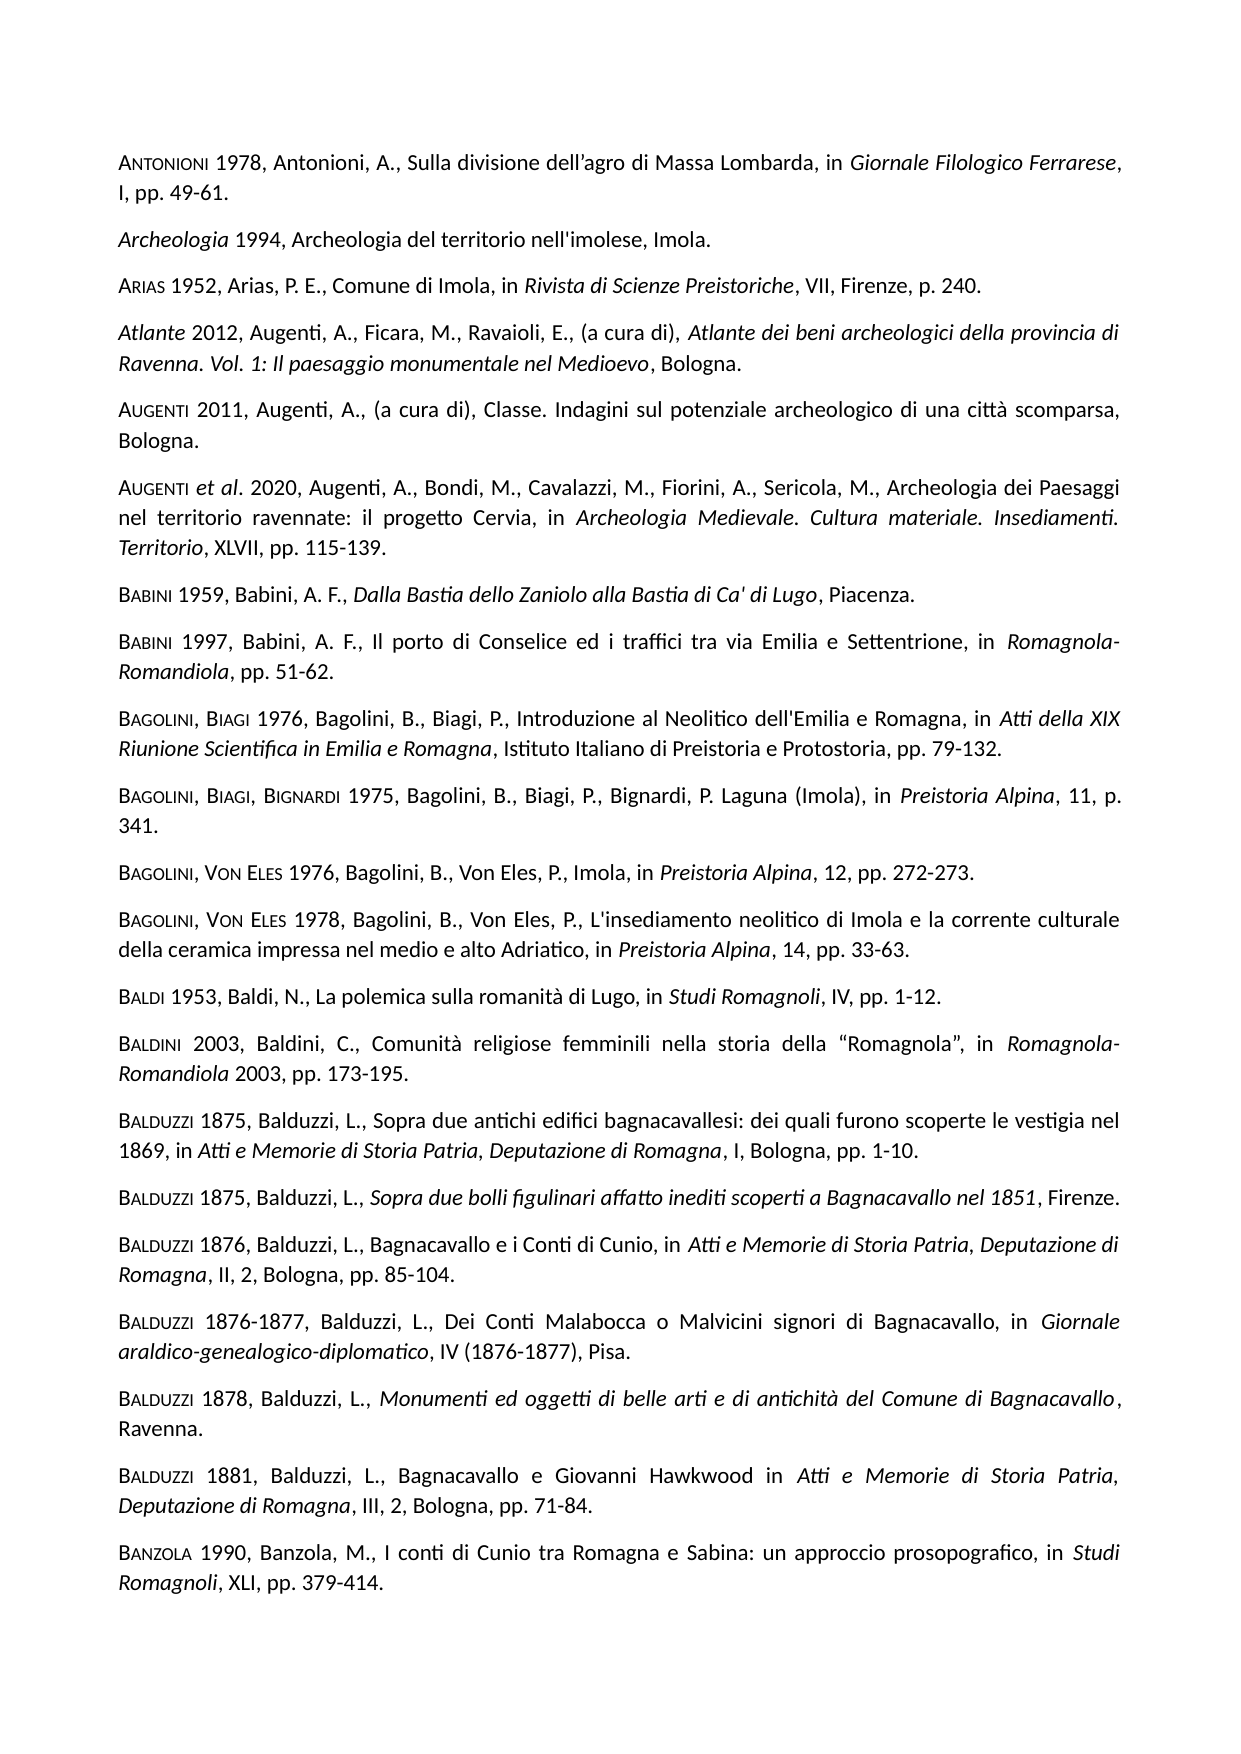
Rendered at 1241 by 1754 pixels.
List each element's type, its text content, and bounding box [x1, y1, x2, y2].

text Bagolini, Von Eles 1976, Bagolini, B., Von Eles, P., Imola, in Preistoria Alpina, 12, pp. 272-273. [118, 858, 1122, 886]
text Balduzzi 1881, Balduzzi, L., Bagnacavallo e Giovanni Hawkwood in Atti e Memorie di Storia Patria, Deputazione di Romagna, III, 2, Bologna, pp. 71-84. [118, 1461, 1122, 1519]
text Balduzzi 1875, Balduzzi, L., Sopra due antichi edifici bagnacavallesi: dei quali furono scoperte le vestigia nel 1869, in Atti e Memorie di Storia Patria, Deputazione di Romagna, I, Bologna, pp. 1-10. [118, 1106, 1122, 1164]
text Balduzzi 1876-1877, Balduzzi, L., Dei Conti Malabocca o Malvicini signori di Bagnacavallo, in Giornale araldico-genealogico-diplomatico, IV (1876-1877), Pisa. [118, 1307, 1122, 1365]
text Balduzzi 1876, Balduzzi, L., Bagnacavallo e i Conti di Cunio, in Atti e Memorie di Storia Patria, Deputazione di Romagna, II, 2, Bologna, pp. 85-104. [118, 1230, 1122, 1288]
text Antonioni 1978, Antonioni, A., Sulla divisione dell’agro di Massa Lombarda, in Giornale Filologico Ferrarese, I, pp. 49-61. [118, 148, 1122, 206]
text Bagolini, Biagi, Bignardi 1975, Bagolini, B., Biagi, P., Bignardi, P. Laguna (Imola), in Preistoria Alpina, 11, p. 341. [118, 781, 1122, 839]
text Atlante 2012, Augenti, A., Ficara, M., Ravaioli, E., (a cura di), Atlante dei beni archeologici della provincia di Ravenna. Vol. 1: Il paesaggio monumentale nel Medioevo, Bologna. [118, 318, 1122, 377]
text Baldini 2003, Baldini, C., Comunità religiose femminili nella storia della “Romagnola”, in Romagnola-Romandiola 2003, pp. 173-195. [118, 1029, 1122, 1087]
text Bagolini, Von Eles 1978, Bagolini, B., Von Eles, P., L'insediamento neolitico di Imola e la corrente culturale della ceramica impressa nel medio e alto Adriatico, in Preistoria Alpina, 14, pp. 33-63. [118, 905, 1122, 963]
text Balduzzi 1878, Balduzzi, L., Monumenti ed oggetti di belle arti e di antichità del Comune di Bagnacavallo, Ravenna. [118, 1384, 1122, 1442]
text Babini 1997, Babini, A. F., Il porto di Conselice ed i traffici tra via Emilia e Settentrione, in Romagnola-Romandiola, pp. 51-62. [118, 627, 1122, 685]
text Baldi 1953, Baldi, N., La polemica sulla romanità di Lugo, in Studi Romagnoli, IV, pp. 1-12. [118, 982, 1122, 1010]
text Babini 1959, Babini, A. F., Dalla Bastia dello Zaniolo alla Bastia di Ca' di Lugo, Piacenza. [118, 580, 1122, 608]
text Banzola 1990, Banzola, M., I conti di Cunio tra Romagna e Sabina: un approccio prosopografico, in Studi Romagnoli, XLI, pp. 379-414. [118, 1538, 1122, 1596]
text Augenti 2011, Augenti, A., (a cura di), Classe. Indagini sul potenziale archeologico di una città scomparsa, Bologna. [118, 396, 1122, 454]
text Archeologia 1994, Archeologia del territorio nell'imolese, Imola. [118, 225, 1122, 253]
text Augenti et al. 2020, Augenti, A., Bondi, M., Cavalazzi, M., Fiorini, A., Sericola, M., Archeologia dei Paesaggi nel territorio ravennate: il progetto Cervia, in Archeologia Medievale. Cultura materiale. Insediamenti. Territorio, XLVII, pp. 115-139. [118, 473, 1122, 561]
text Bagolini, Biagi 1976, Bagolini, B., Biagi, P., Introduzione al Neolitico dell'Emilia e Romagna, in Atti della XIX Riunione Scientifica in Emilia e Romagna, Istituto Italiano di Preistoria e Protostoria, pp. 79-132. [118, 704, 1122, 762]
text Balduzzi 1875, Balduzzi, L., Sopra due bolli figulinari affatto inediti scoperti a Bagnacavallo nel 1851, Firenze. [118, 1183, 1122, 1211]
text Arias 1952, Arias, P. E., Comune di Imola, in Rivista di Scienze Preistoriche, VII, Firenze, p. 240. [118, 272, 1122, 299]
